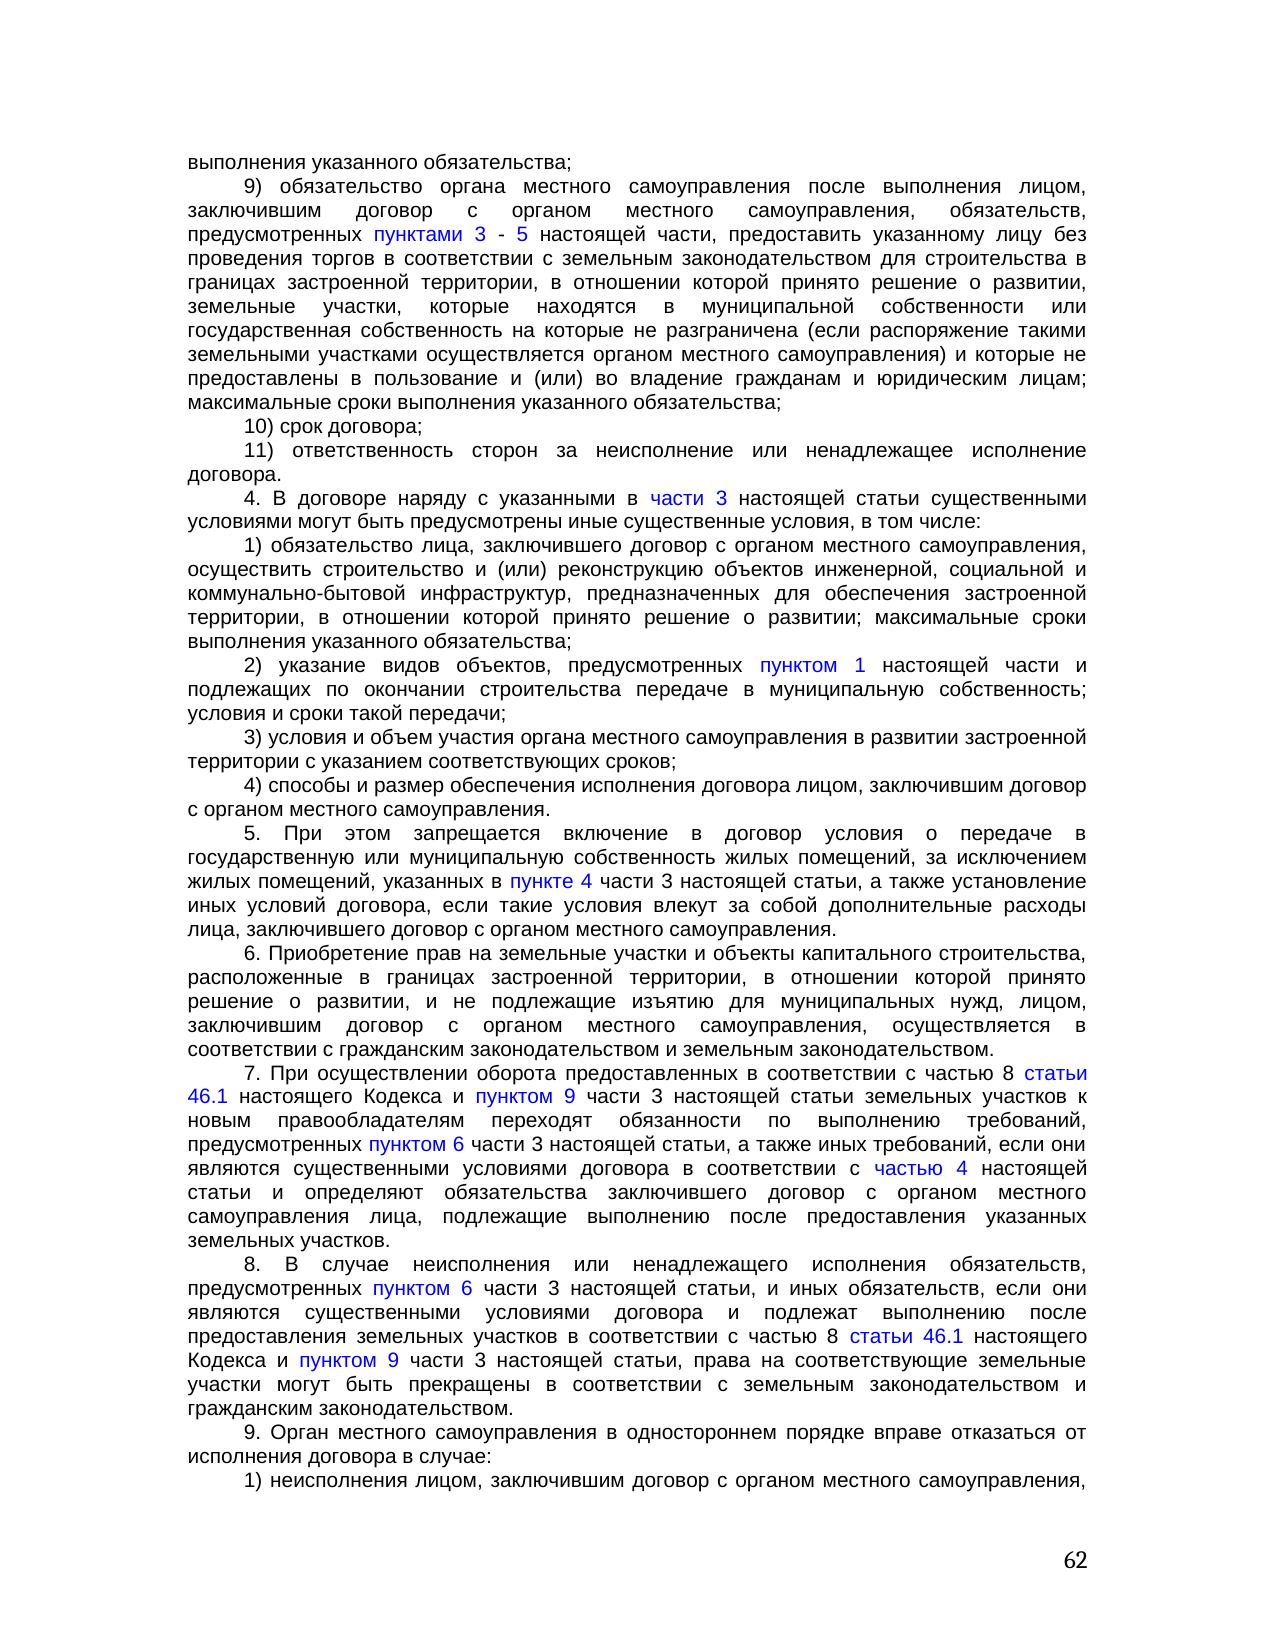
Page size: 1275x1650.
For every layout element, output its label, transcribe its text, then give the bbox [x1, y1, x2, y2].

text 9) обязательство органа местного самоуправления после выполнения лицом, заключившим договор с органом местного самоуправления, обязательств, предусмотренных пунктами 3 - 5 настоящей части, предоставить указанному лицу без проведения торгов в соответствии с земельным законодательством для строительства в границах застроенной территории, в отношении которой принято решение о развитии, земельные участки, которые находятся в муниципальной собственности или государственная собственность на которые не разграничена (если распоряжение такими земельными участками осуществляется органом местного самоуправления) и которые не предоставлены в пользование и (или) во владение гражданам и юридическим лицам; максимальные сроки выполнения указанного обязательства; [187, 174, 1087, 413]
text 4. В договоре наряду с указанными в части 3 настоящей статьи существенными условиями могут быть предусмотрены иные существенные условия, в том числе: [187, 485, 1087, 533]
text 11) ответственность сторон за неисполнение или ненадлежащее исполнение договора. [187, 437, 1087, 485]
text 9. Орган местного самоуправления в одностороннем порядке вправе отказаться от исполнения договора в случае: [187, 1420, 1087, 1468]
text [187, 1468, 1087, 1492]
text 5. При этом запрещается включение в договор условия о передаче в государственную или муниципальную собственность жилых помещений, за исключением жилых помещений, указанных в пункте 4 части 3 настоящей статьи, а также установление иных условий договора, если такие условия влекут за собой дополнительные расходы лица, заключившего договор с органом местного самоуправления. [187, 821, 1087, 941]
text 10) срок договора; [187, 413, 1087, 437]
text 3) условия и объем участия органа местного самоуправления в развитии застроенной территории с указанием соответствующих сроков; [187, 725, 1087, 773]
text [187, 150, 1087, 174]
text 6. Приобретение прав на земельные участки и объекты капитального строительства, расположенные в границах застроенной территории, в отношении которой принято решение о развитии, и не подлежащие изъятию для муниципальных нужд, лицом, заключившим договор с органом местного самоуправления, осуществляется в соответствии с гражданским законодательством и земельным законодательством. [187, 941, 1087, 1060]
text 7. При осуществлении оборота предоставленных в соответствии с частью 8 статьи 46.1 настоящего Кодекса и пунктом 9 части 3 настоящей статьи земельных участков к новым правообладателям переходят обязанности по выполнению требований, предусмотренных пунктом 6 части 3 настоящей статьи, а также иных требований, если они являются существенными условиями договора в соответствии с частью 4 настоящей статьи и определяют обязательства заключившего договор с органом местного самоуправления лица, подлежащие выполнению после предоставления указанных земельных участков. [187, 1060, 1087, 1252]
text 1) обязательство лица, заключившего договор с органом местного самоуправления, осуществить строительство и (или) реконструкцию объектов инженерной, социальной и коммунально-бытовой инфраструктур, предназначенных для обеспечения застроенной территории, в отношении которой принято решение о развитии; максимальные сроки выполнения указанного обязательства; [187, 533, 1087, 653]
text 8. В случае неисполнения или ненадлежащего исполнения обязательств, предусмотренных пунктом 6 части 3 настоящей статьи, и иных обязательств, если они являются существенными условиями договора и подлежат выполнению после предоставления земельных участков в соответствии с частью 8 статьи 46.1 настоящего Кодекса и пунктом 9 части 3 настоящей статьи, права на соответствующие земельные участки могут быть прекращены в соответствии с земельным законодательством и гражданским законодательством. [187, 1252, 1087, 1420]
text 4) способы и размер обеспечения исполнения договора лицом, заключившим договор с органом местного самоуправления. [187, 773, 1087, 821]
text 2) указание видов объектов, предусмотренных пунктом 1 настоящей части и подлежащих по окончании строительства передаче в муниципальную собственность; условия и сроки такой передачи; [187, 653, 1087, 725]
